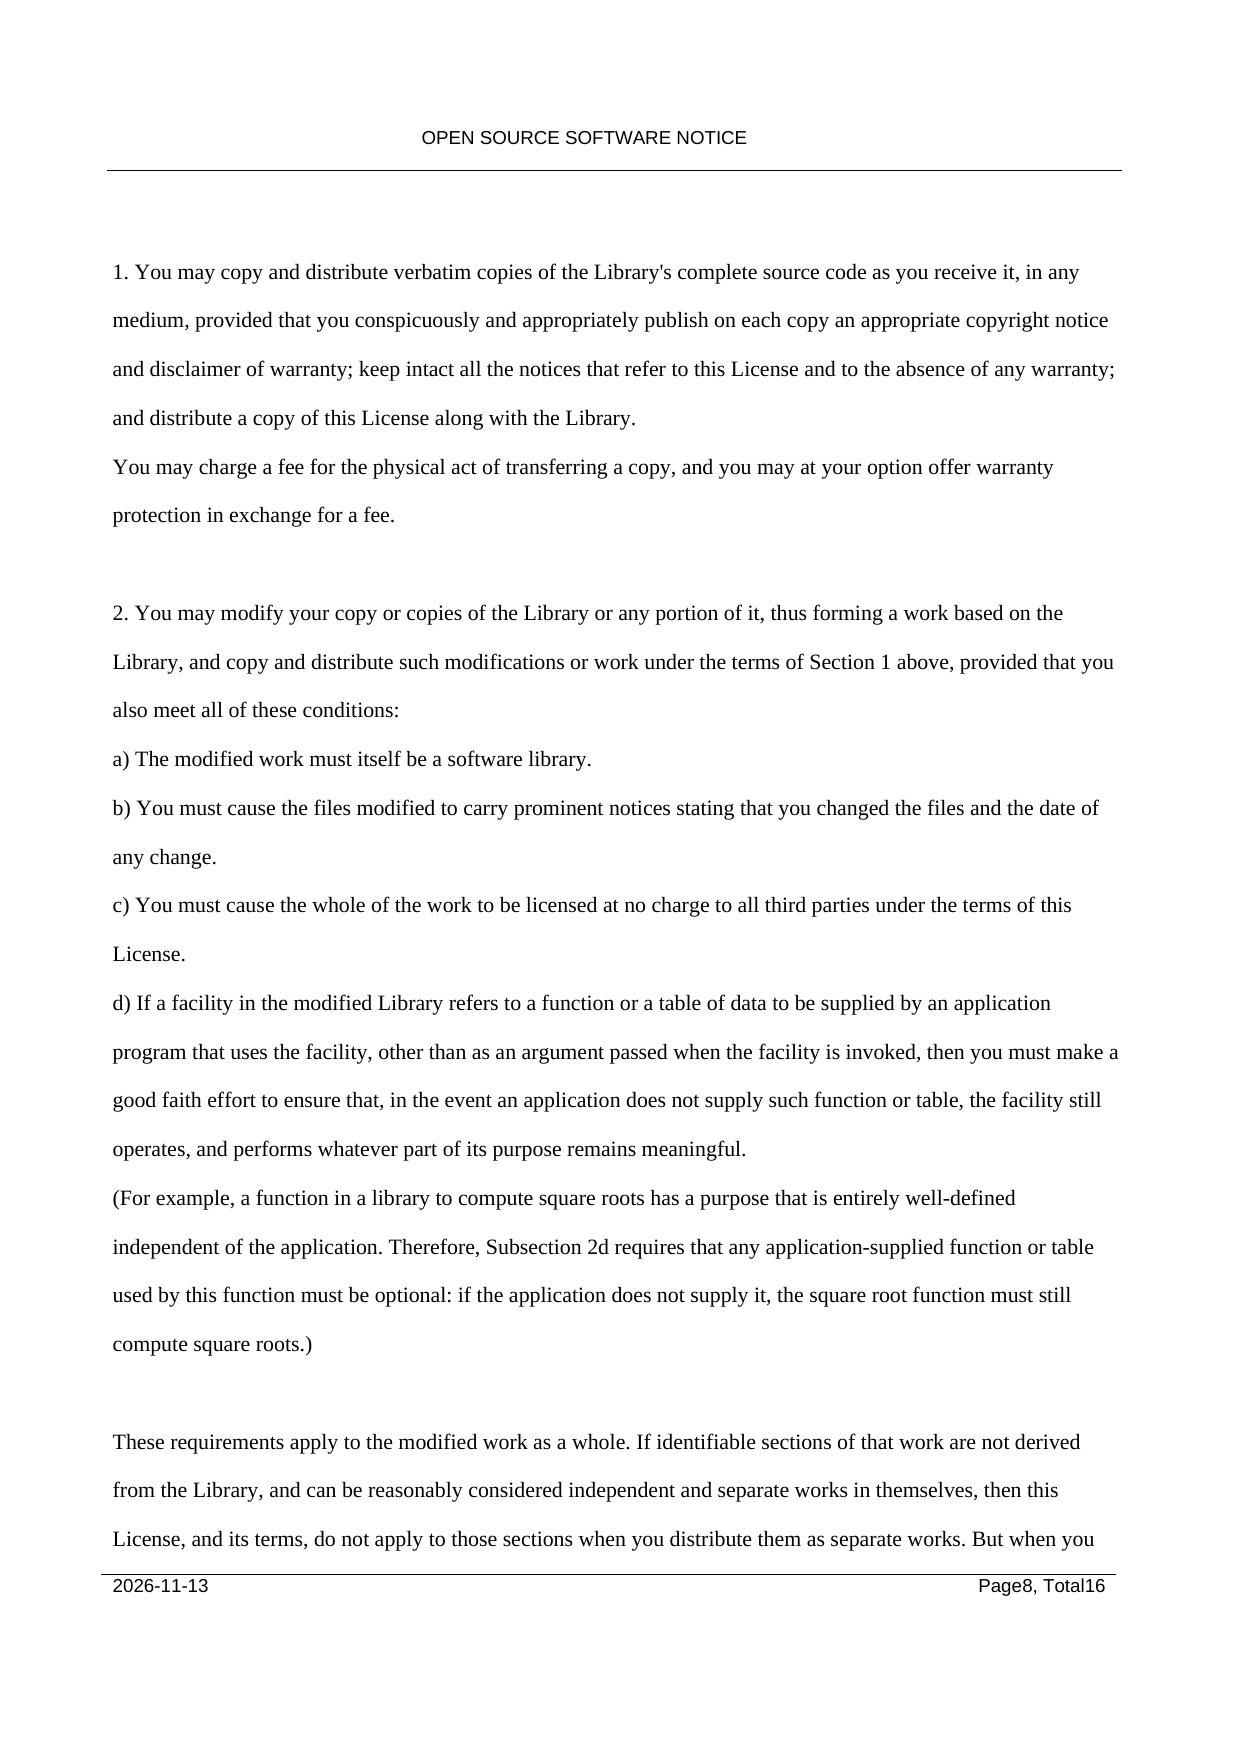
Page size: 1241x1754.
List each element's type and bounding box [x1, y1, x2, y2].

text [112, 206, 1128, 1555]
